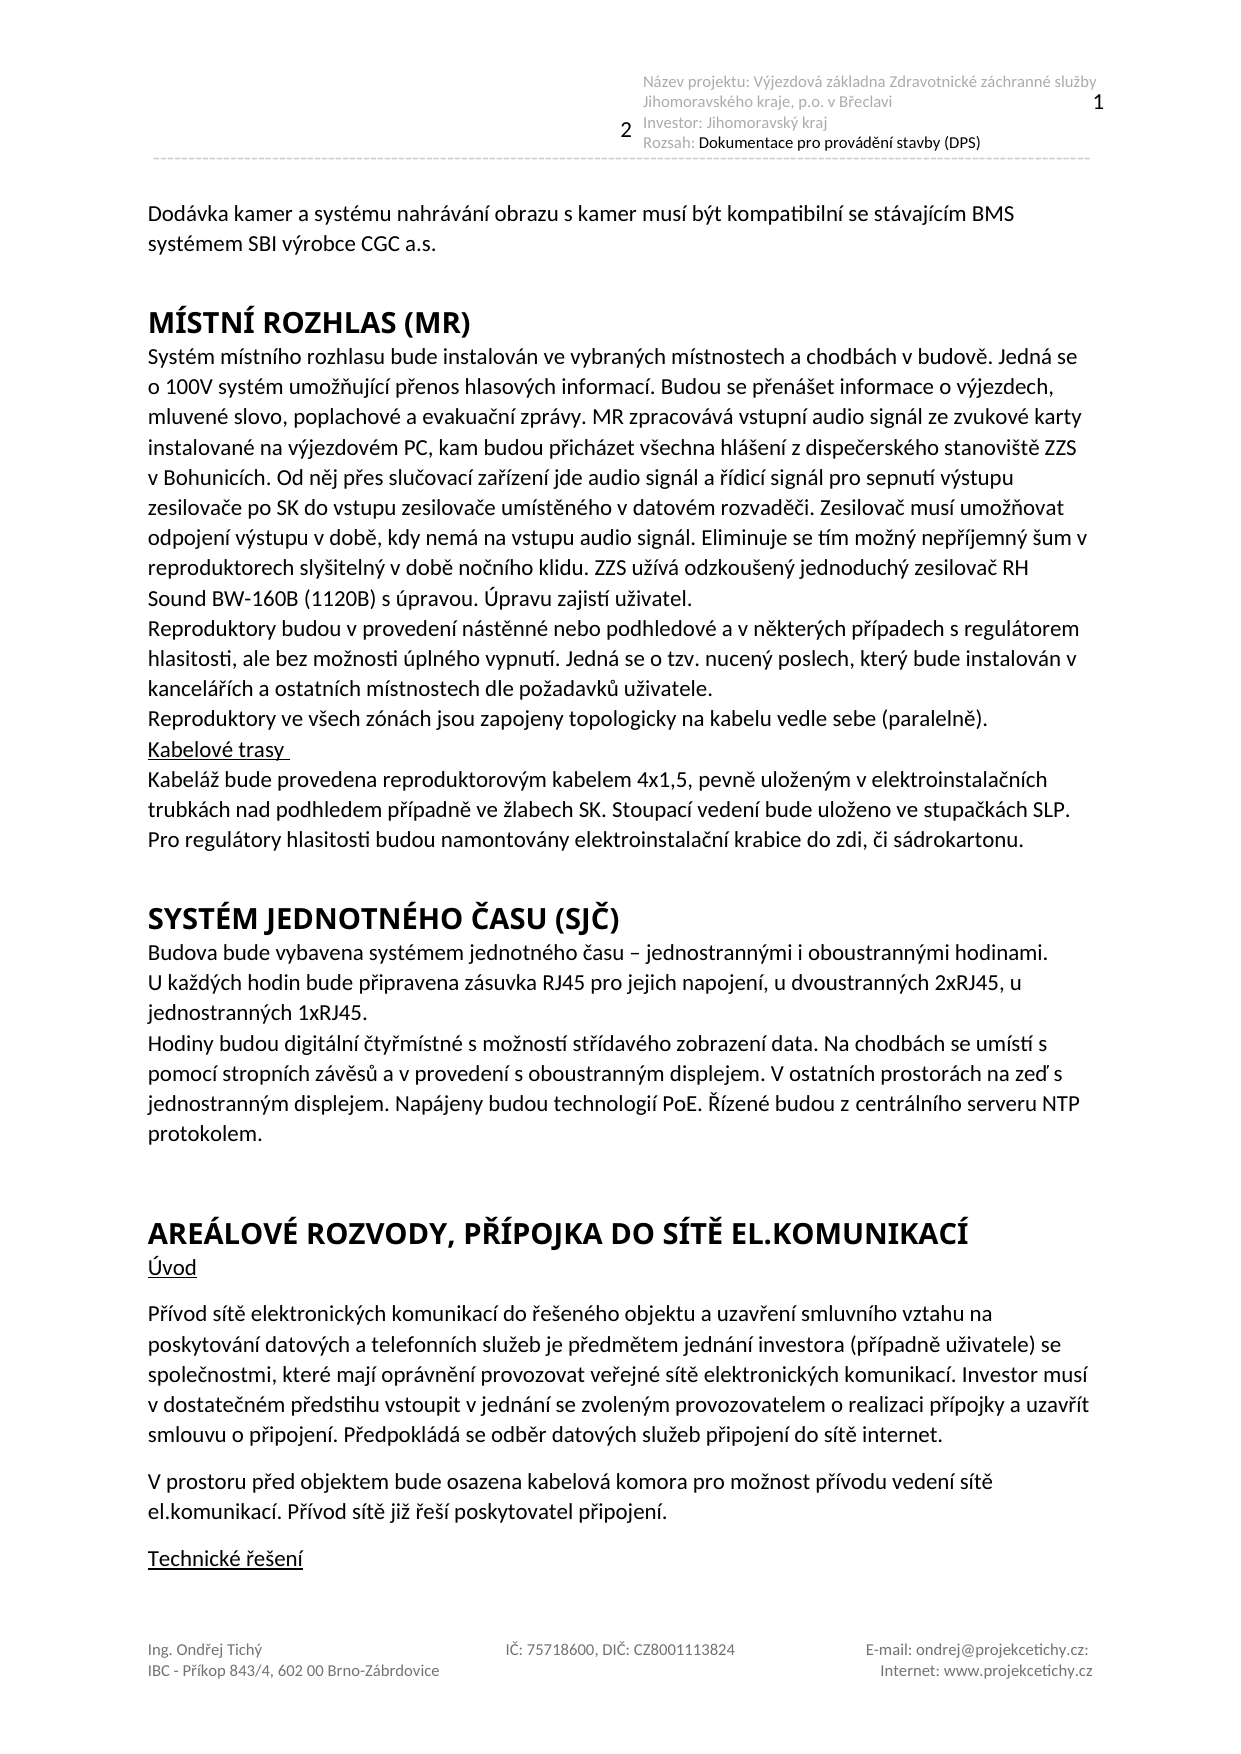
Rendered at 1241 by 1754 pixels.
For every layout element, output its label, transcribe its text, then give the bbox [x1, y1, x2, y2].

text Hodiny budou digitální čtyřmístné s možností střídavého zobrazení data. Na chodbách se umístí s pomocí stropních závěsů a v provedení s oboustranným displejem. V ostatních prostorách na zeď s jednostranným displejem. Napájeny budou technologií PoE. Řízené budou z centrálního serveru NTP protokolem. [148, 1029, 1093, 1147]
subtitle Systém jednotného času (SjČ) [148, 898, 1093, 938]
text Kabeláž bude provedena reproduktorovým kabelem 4x1,5, pevně uloženým v elektroinstalačních trubkách nad podhledem případně ve žlabech SK. Stoupací vedení bude uloženo ve stupačkách SLP. [148, 765, 1093, 823]
text Budova bude vybavena systémem jednotného času – jednostrannými i oboustrannými hodinami. [148, 938, 1093, 966]
text Technické řešení [148, 1544, 1093, 1572]
text V prostoru před objektem bude osazena kabelová komora pro možnost přívodu vedení sítě el.komunikací. Přívod sítě již řeší poskytovatel připojení. [148, 1467, 1093, 1526]
text Systém místního rozhlasu bude instalován ve vybraných místnostech a chodbách v budově. Jedná se o 100V systém umožňující přenos hlasových informací. Budou se přenášet informace o výjezdech, mluvené slovo, poplachové a evakuační zprávy. MR zpracovává vstupní audio signál ze zvukové karty instalované na výjezdovém PC, kam budou přicházet všechna hlášení z dispečerského stanoviště ZZS v Bohunicích. Od něj přes slučovací zařízení jde audio signál a řídicí signál pro sepnutí výstupu zesilovače po SK do vstupu zesilovače umístěného v datovém rozvaděči. Zesilovač musí umožňovat odpojení výstupu v době, kdy nemá na vstupu audio signál. Eliminuje se tím možný nepříjemný šum v reproduktorech slyšitelný v době nočního klidu. ZZS užívá odzkoušený jednoduchý zesilovač RH Sound BW-160B (1120B) s úpravou. Úpravu zajistí uživatel. [148, 342, 1093, 612]
text Pro regulátory hlasitosti budou namontovány elektroinstalační krabice do zdi, či sádrokartonu. [148, 825, 1093, 853]
text Reproduktory ve všech zónách jsou zapojeny topologicky na kabelu vedle sebe (paralelně). [148, 704, 1093, 733]
text Reproduktory budou v provedení nástěnné nebo podhledové a v některých případech s regulátorem [148, 614, 1093, 642]
text Přívod sítě elektronických komunikací do řešeného objektu a uzavření smluvního vztahu na poskytování datových a telefonních služeb je předmětem jednání investora (případně uživatele) se společnostmi, které mají oprávnění provozovat veřejné sítě elektronických komunikací. Investor musí v dostatečném předstihu vstoupit v jednání se zvoleným provozovatelem o realizaci přípojky a uzavřít smlouvu o připojení. Předpokládá se odběr datových služeb připojení do sítě internet. [148, 1299, 1093, 1448]
text hlasitosti, ale bez možnosti úplného vypnutí. Jedná se o tzv. nucený poslech, který bude instalován v kancelářích a ostatních místnostech dle požadavků uživatele. [148, 644, 1093, 702]
subtitle AREÁLOVÉ ROZVODY, PŘÍPOJKA DO SÍTĚ EL.KOMUNIKACÍ [148, 1213, 1093, 1253]
subtitle Místní rozhlas (MR) [148, 302, 1093, 342]
text Kabelové trasy [148, 735, 1093, 763]
text Dodávka kamer a systému nahrávání obrazu s kamer musí být kompatibilní se stávajícím BMS systémem SBI výrobce CGC a.s. [148, 199, 1093, 257]
text U každých hodin bude připravena zásuvka RJ45 pro jejich napojení, u dvoustranných 2xRJ45, u jednostranných 1xRJ45. [148, 968, 1093, 1026]
text Úvod [148, 1253, 1093, 1281]
